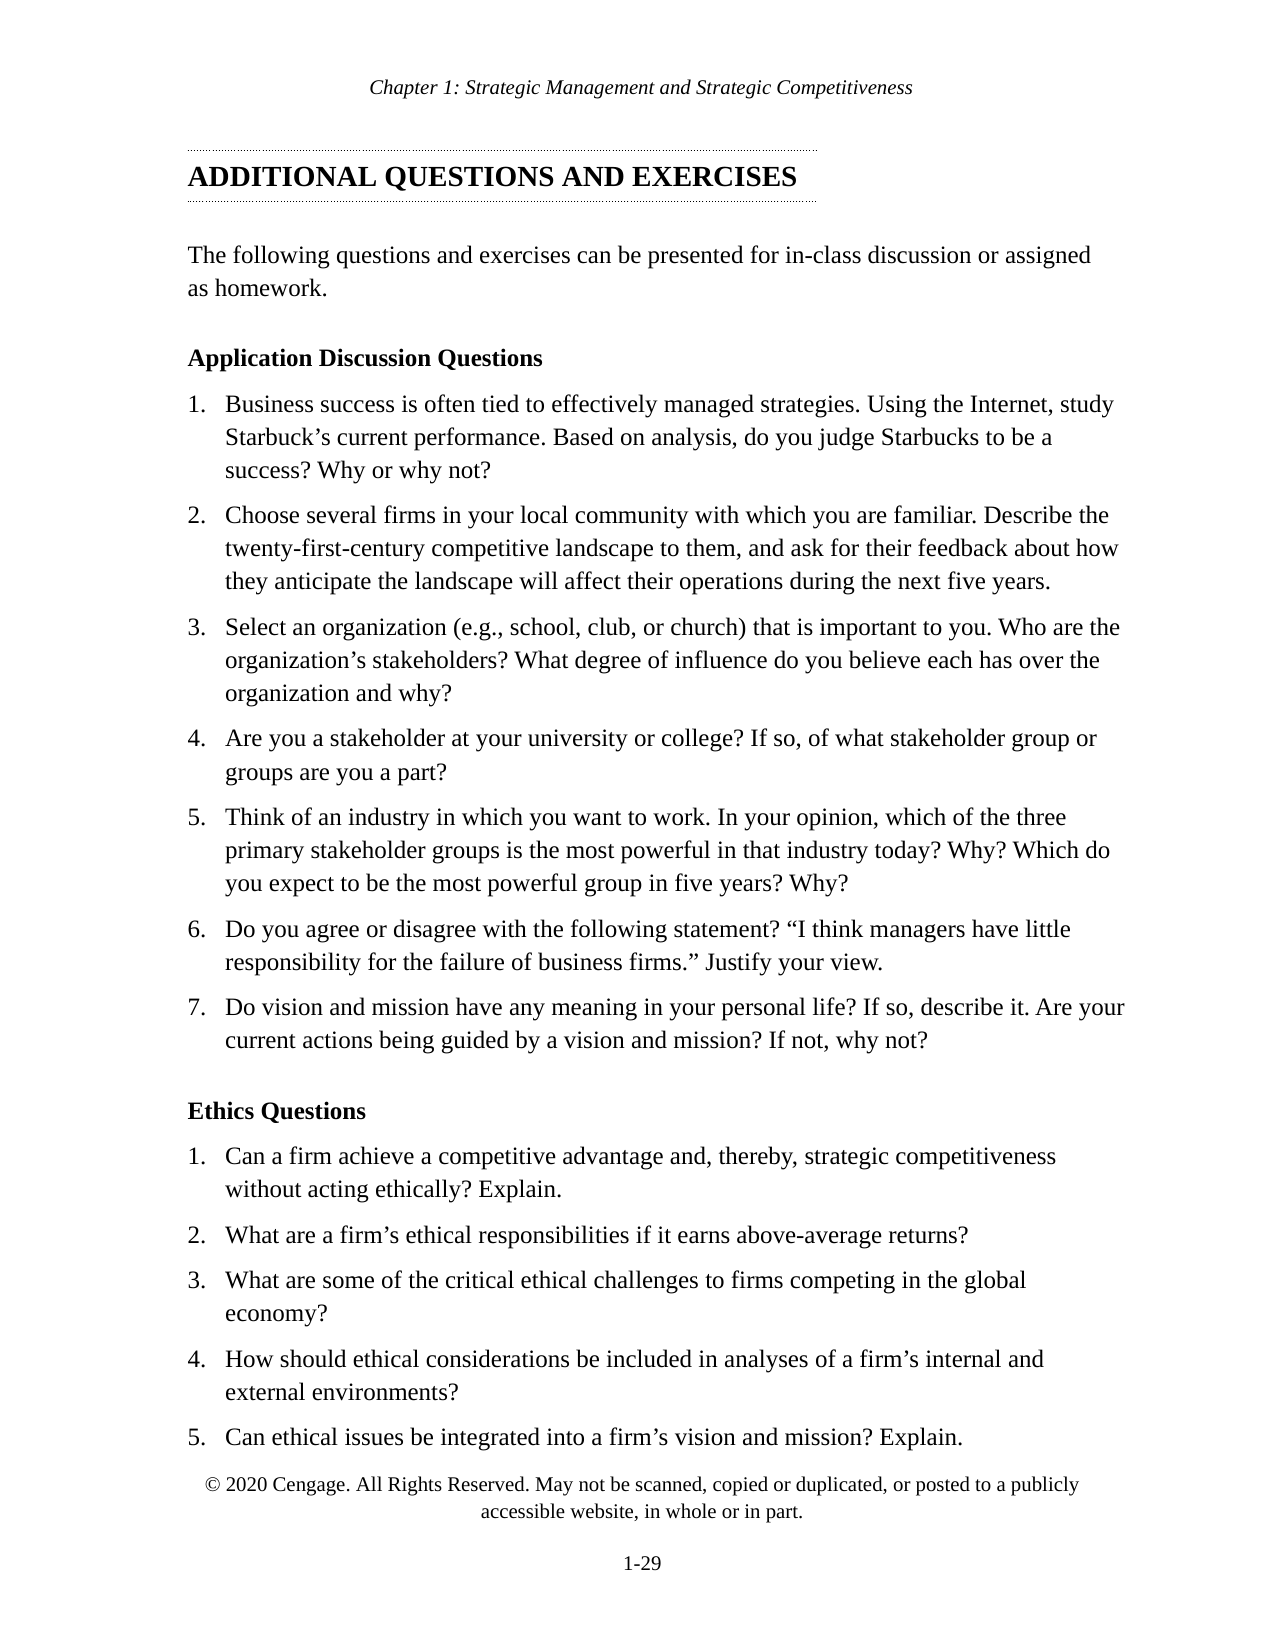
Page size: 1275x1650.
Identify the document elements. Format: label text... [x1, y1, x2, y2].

subtitle Application Discussion Questions [187, 343, 1096, 372]
subtitle Additional Questions and Exercises [187, 150, 816, 202]
subtitle Ethics Questions [187, 1096, 1096, 1124]
list 1. Business success is often tied to effectively managed strategies. Using the Internet, study Starbuck’s current performance. Based on analysis, do you judge Starbucks to be a success? Why or why not? [187, 389, 1125, 484]
list 2. Choose several firms in your local community with which you are familiar. Describe the twenty-first-century competitive landscape to them, and ask for their feedback about how they anticipate the landscape will affect their operations during the next five years. [187, 500, 1125, 595]
list 1. Can a firm achieve a competitive advantage and, thereby, strategic competitiveness without acting ethically? Explain. [187, 1141, 1125, 1203]
list 5. Think of an industry in which you want to work. In your opinion, which of the three primary stakeholder groups is the most powerful in that industry today? Why? Which do you expect to be the most powerful group in five years? Why? [187, 802, 1125, 897]
text The following questions and exercises can be presented for in-class discussion or assigned as homework. [187, 240, 1096, 302]
list 4. How should ethical considerations be included in analyses of a firm’s internal and external environments? [187, 1344, 1125, 1406]
list 3. Select an organization (e.g., school, club, or church) that is important to you. Who are the organization’s stakeholders? What degree of influence do you believe each has over the organization and why? [187, 612, 1125, 707]
list 5. Can ethical issues be integrated into a firm’s vision and mission? Explain. [187, 1422, 1125, 1451]
list 7. Do vision and mission have any meaning in your personal life? If so, describe it. Are your current actions being guided by a vision and mission? If not, why not? [187, 992, 1125, 1054]
list 3. What are some of the critical ethical challenges to firms competing in the global economy? [187, 1265, 1125, 1327]
list 4. Are you a stakeholder at your university or college? If so, of what stakeholder group or groups are you a part? [187, 723, 1125, 785]
list 2. What are a firm’s ethical responsibilities if it earns above-average returns? [187, 1220, 1125, 1248]
list 6. Do you agree or disagree with the following statement? “I think managers have little responsibility for the failure of business firms.” Justify your view. [187, 914, 1125, 975]
